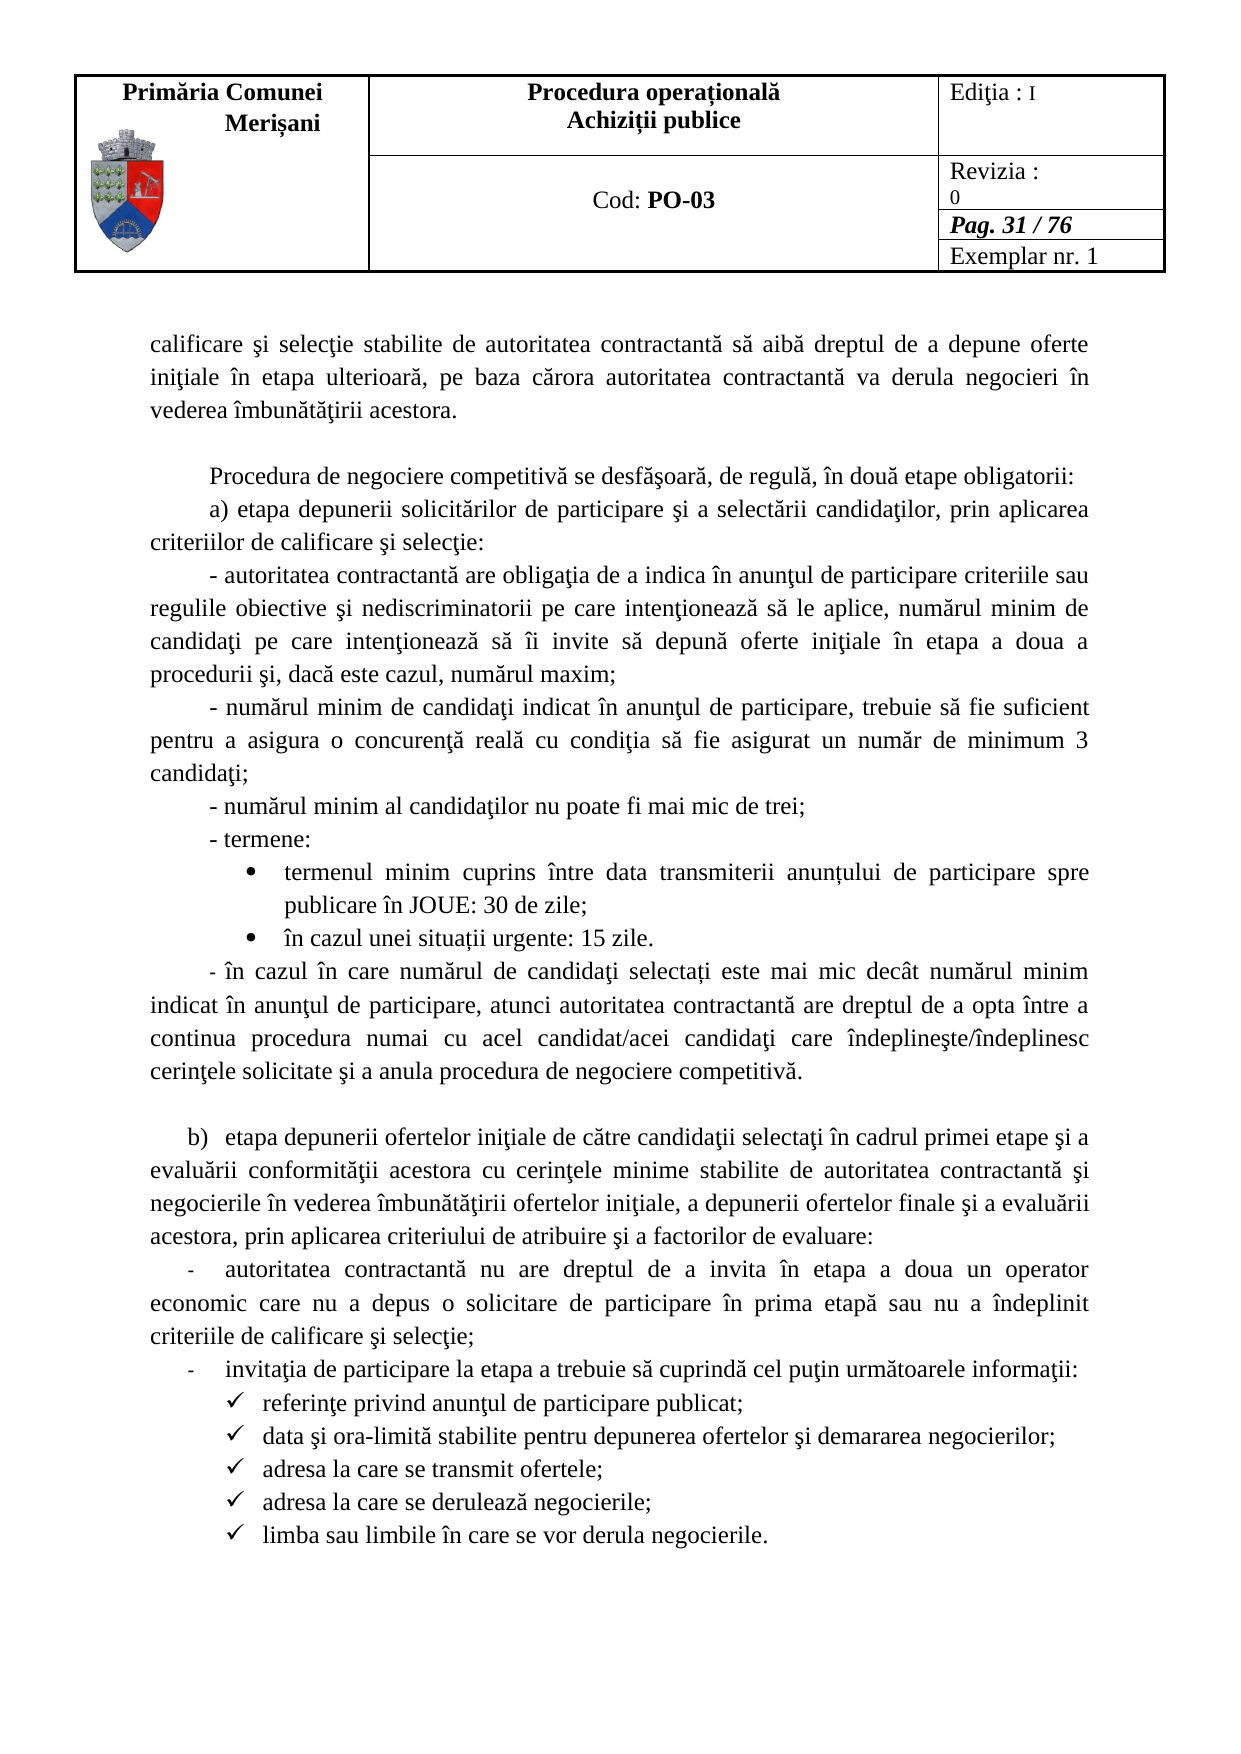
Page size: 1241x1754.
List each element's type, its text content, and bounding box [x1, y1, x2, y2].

text - autoritatea contractantă are obligaţia de a indica în anunţul de participare criteriile sau regulile obiective şi nediscriminatorii pe care intenţionează să le aplice, numărul minim de candidaţi pe care intenţionează să îi invite să depună oferte iniţiale în etapa a doua a procedurii şi, dacă este cazul, numărul maxim; [150, 560, 1090, 688]
text - numărul minim al candidaţilor nu poate fi mai mic de trei; [150, 791, 1090, 820]
list adresa la care se transmit ofertele; [225, 1454, 1090, 1483]
text Procedura de negociere competitivă se desfăşoară, de regulă, în două etape obligatorii: [150, 461, 1090, 490]
text - termene: [150, 824, 1090, 853]
list în cazul în care numărul de candidaţi selectați este mai mic decât numărul minim indicat în anunţul de participare, atunci autoritatea contractantă are dreptul de a opta între a continua procedura numai cu acel candidat/acei candidaţi care îndeplineşte/îndeplinesc cerinţele solicitate şi a anula procedura de negociere competitivă. [150, 956, 1090, 1085]
list adresa la care se derulează negocierile; [225, 1487, 1090, 1516]
list data şi ora-limită stabilite pentru depunerea ofertelor şi demararea negocierilor; [225, 1421, 1090, 1449]
list etapa depunerii ofertelor iniţiale de către candidaţii selectaţi în cadrul primei etape şi a evaluării conformităţii acestora cu cerinţele minime stabilite de autoritatea contractantă şi negocierile în vederea îmbunătăţirii ofertelor iniţiale, a depunerii ofertelor finale şi a evaluării acestora, prin aplicarea criteriului de atribuire şi a factorilor de evaluare: [150, 1122, 1090, 1250]
list termenul minim cuprins între data transmiterii anunțului de participare spre publicare în JOUE: 30 de zile; [247, 857, 1090, 919]
list limba sau limbile în care se vor derula negocierile. [225, 1520, 1090, 1549]
text - numărul minim de candidaţi indicat în anunţul de participare, trebuie să fie suficient pentru a asigura o concurenţă reală cu condiţia să fie asigurat un număr de minimum 3 candidaţi; [150, 692, 1090, 787]
list referinţe privind anunţul de participare publicat; [225, 1388, 1090, 1417]
list autoritatea contractantă nu are dreptul de a invita în etapa a doua un operator economic care nu a depus o solicitare de participare în prima etapă sau nu a îndeplinit criteriile de calificare şi selecţie; [150, 1254, 1090, 1350]
text a) etapa depunerii solicitărilor de participare şi a selectării candidaţilor, prin aplicarea criteriilor de calificare şi selecţie: [150, 494, 1090, 556]
list invitaţia de participare la etapa a trebuie să cuprindă cel puţin următoarele informaţii: [150, 1354, 1090, 1383]
list în cazul unei situații urgente: 15 zile. [247, 923, 1090, 952]
picture [83, 119, 169, 257]
